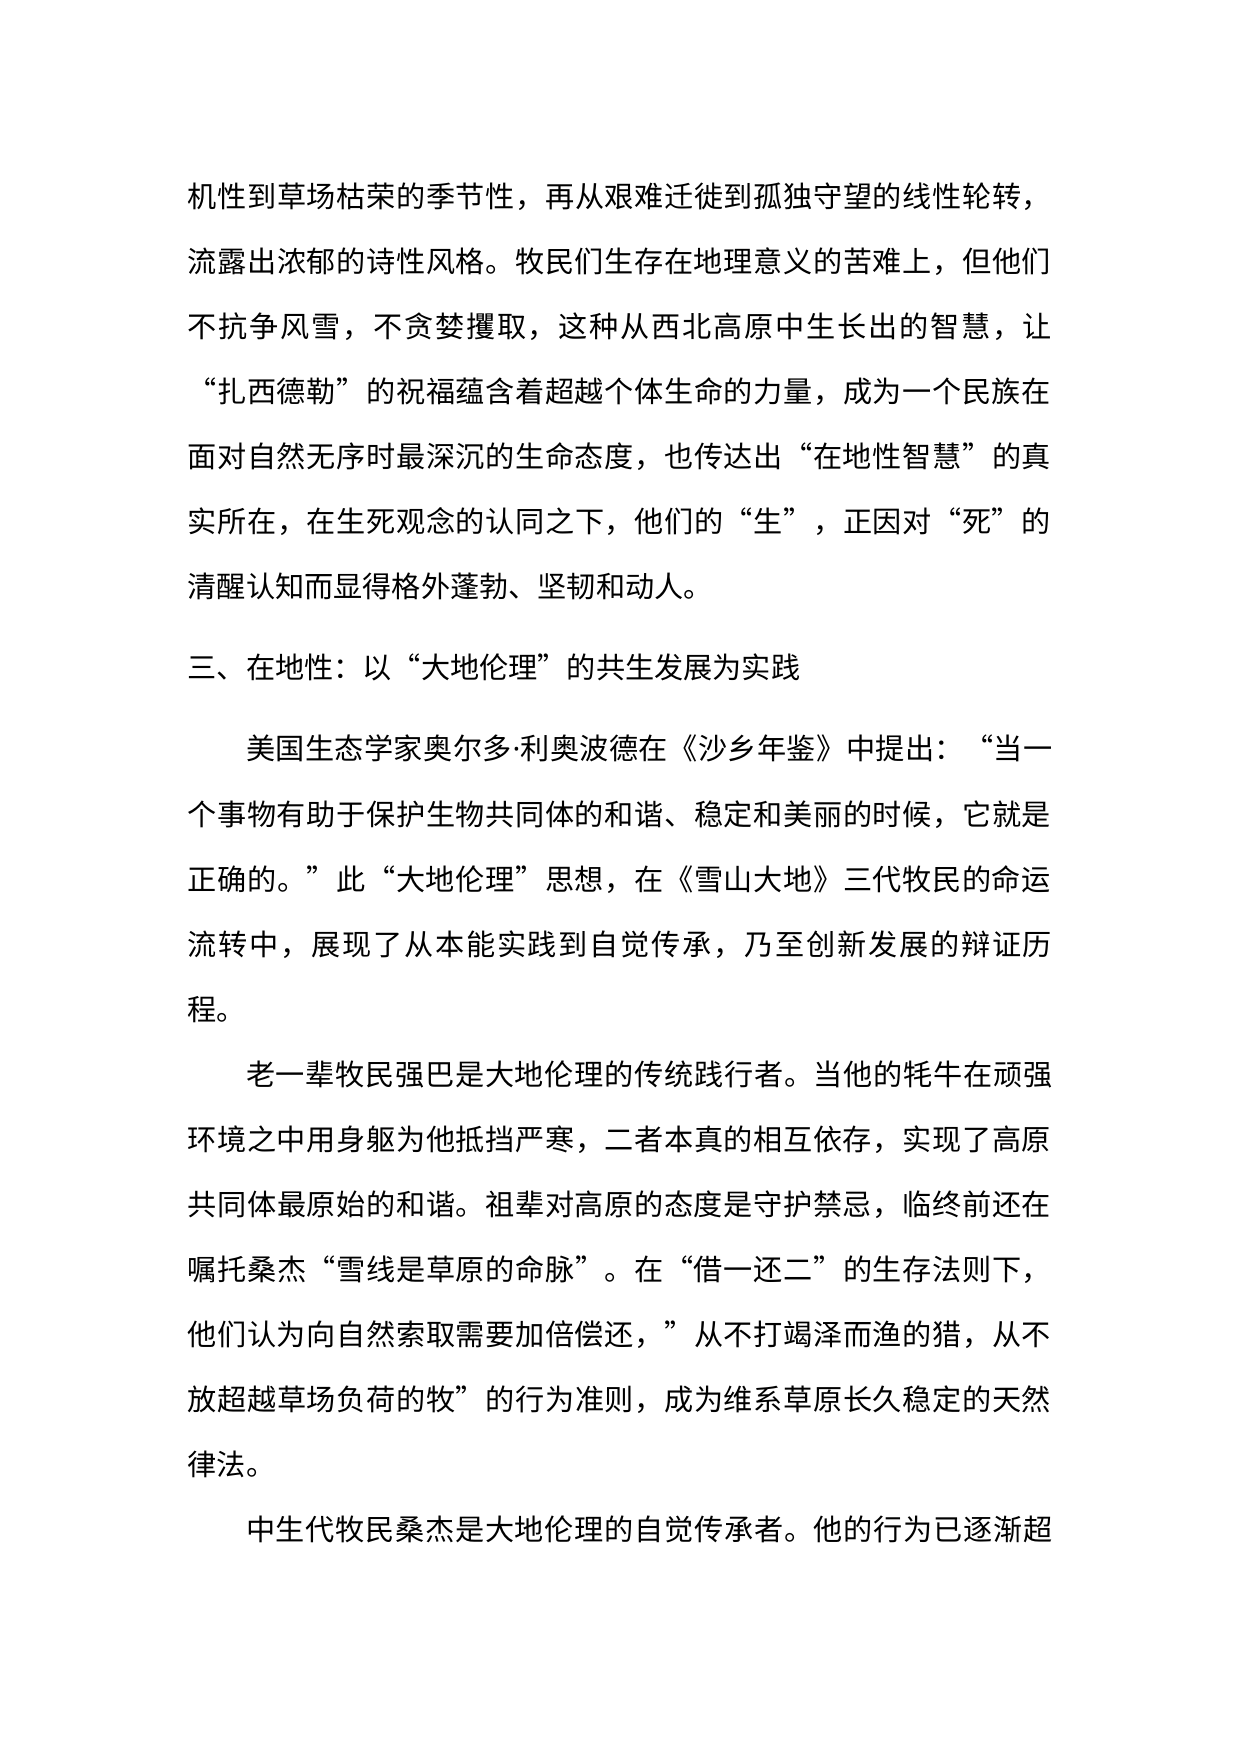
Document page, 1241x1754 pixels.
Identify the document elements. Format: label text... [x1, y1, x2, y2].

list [187, 162, 1053, 617]
list 在地性：以“大地伦理”的共生发展为实践 [187, 633, 1053, 698]
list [187, 1495, 1053, 1560]
list 美国生态学家奥尔多·利奥波德在《沙乡年鉴》中提出：“当一个事物有助于保护生物共同体的和谐、稳定和美丽的时候，它就是正确的。”此“大地伦理”思想，在《雪山大地》三代牧民的命运流转中，展现了从本能实践到自觉传承，乃至创新发展的辩证历程。 [187, 715, 1053, 1040]
list 老一辈牧民强巴是大地伦理的传统践行者。当他的牦牛在顽强环境之中用身躯为他抵挡严寒，二者本真的相互依存，实现了高原共同体最原始的和谐。祖辈对高原的态度是守护禁忌，临终前还在嘱托桑杰“雪线是草原的命脉”。在“借一还二”的生存法则下，他们认为向自然索取需要加倍偿还，”从不打竭泽而渔的猎，从不放超越草场负荷的牧”的行为准则，成为维系草原长久稳定的天然律法。 [187, 1040, 1053, 1495]
